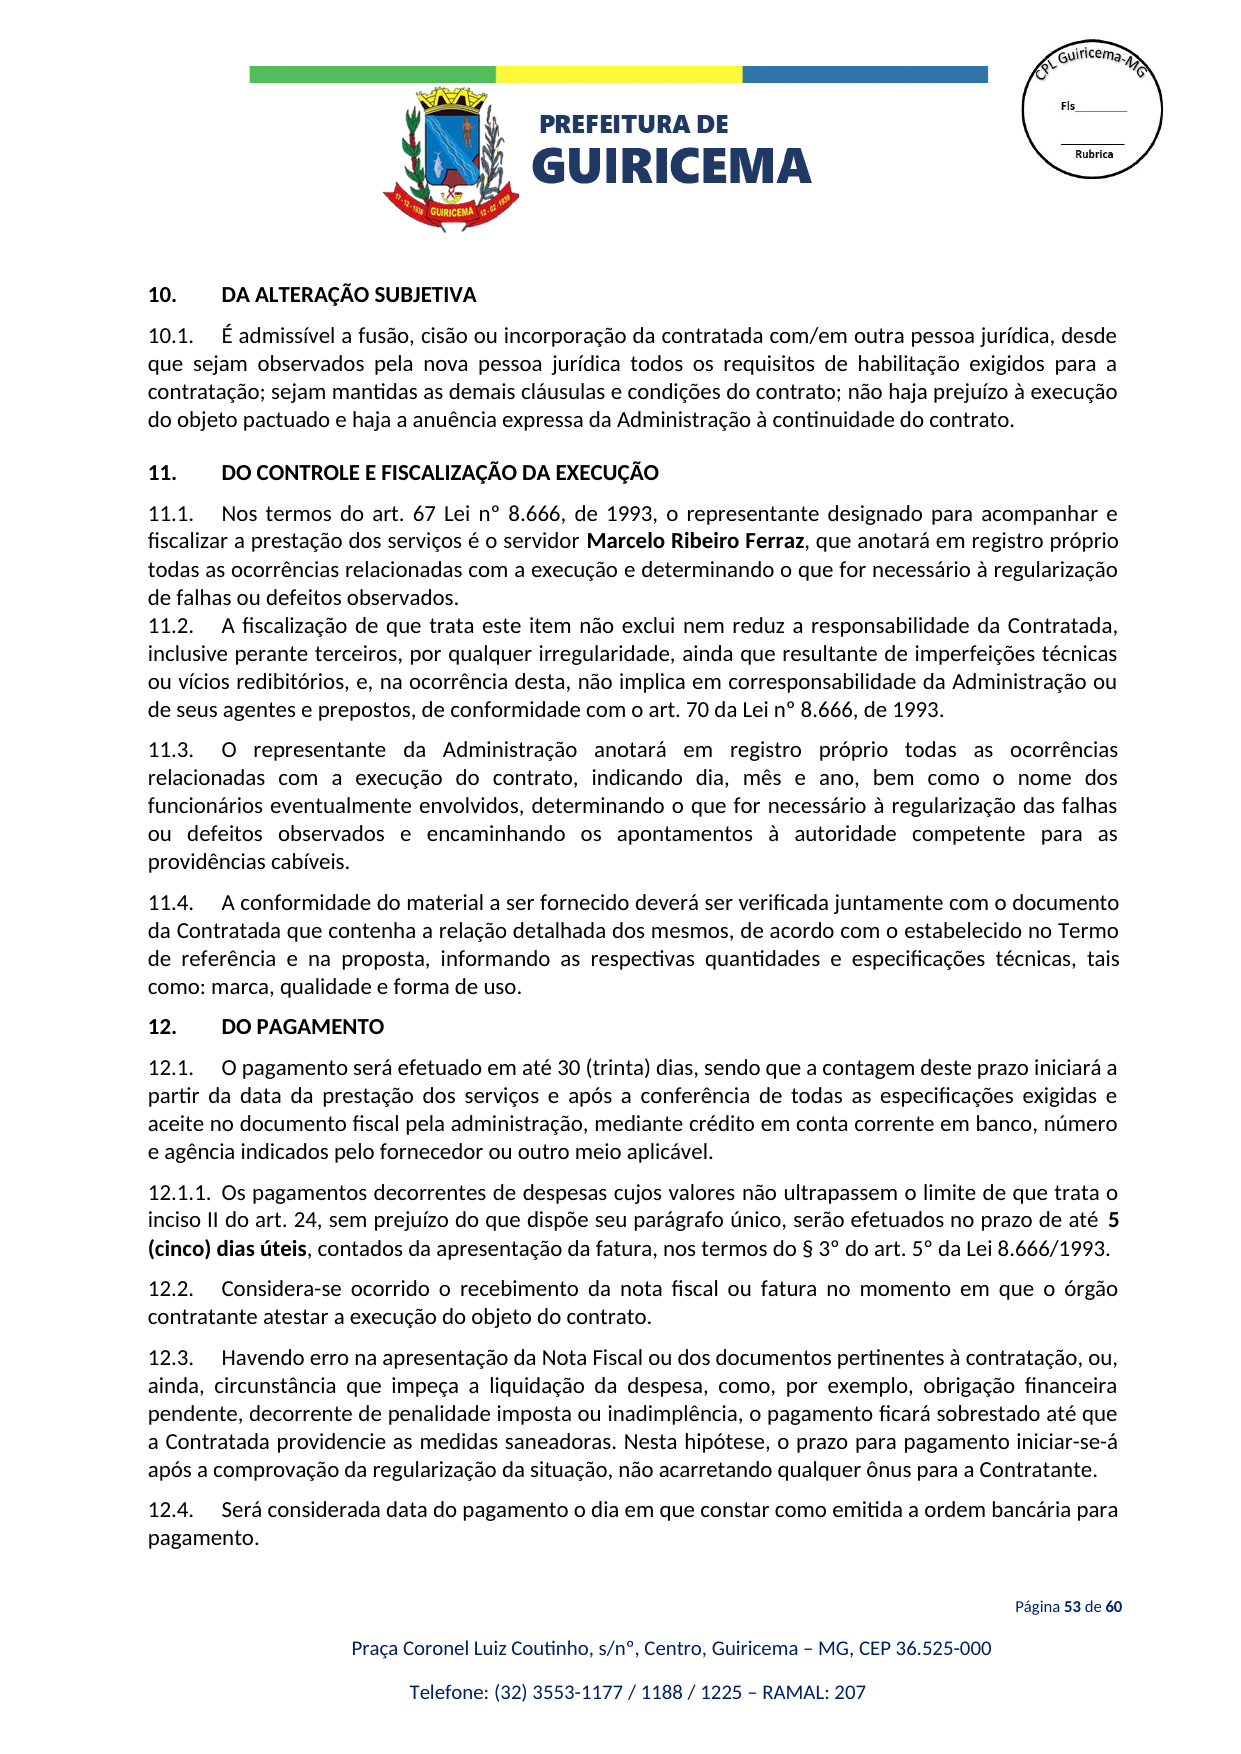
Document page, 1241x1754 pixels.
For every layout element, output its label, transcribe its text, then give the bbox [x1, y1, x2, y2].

list O pagamento será efetuado em até 30 (trinta) dias, sendo que a contagem deste prazo iniciará a partir da data da prestação dos serviços e após a conferência de todas as especificações exigidas e aceite no documento fiscal pela administração, mediante crédito em conta corrente em banco, número e agência indicados pelo fornecedor ou outro meio aplicável. [148, 1053, 1119, 1165]
list Havendo erro na apresentação da Nota Fiscal ou dos documentos pertinentes à contratação, ou, ainda, circunstância que impeça a liquidação da despesa, como, por exemplo, obrigação financeira pendente, decorrente de penalidade imposta ou inadimplência, o pagamento ficará sobrestado até que a Contratada providencie as medidas saneadoras. Nesta hipótese, o prazo para pagamento iniciar-se-á após a comprovação da regularização da situação, não acarretando qualquer ônus para a Contratante. [148, 1343, 1119, 1483]
subtitle DO PAGAMENTO [148, 1012, 1122, 1041]
list A conformidade do material a ser fornecido deverá ser verificada juntamente com o documento da Contratada que contenha a relação detalhada dos mesmos, de acordo com o estabelecido no Termo de referência e na proposta, informando as respectivas quantidades e especificações técnicas, tais como: marca, qualidade e forma de uso. [148, 888, 1122, 1000]
list Será considerada data do pagamento o dia em que constar como emitida a ordem bancária para pagamento. [148, 1495, 1119, 1551]
list A fiscalização de que trata este item não exclui nem reduz a responsabilidade da Contratada, inclusive perante terceiros, por qualquer irregularidade, ainda que resultante de imperfeições técnicas ou vícios redibitórios, e, na ocorrência desta, não implica em corresponsabilidade da Administração ou de seus agentes e prepostos, de conformidade com o art. 70 da Lei nº 8.666, de 1993. [148, 611, 1119, 723]
picture [1021, 39, 1163, 179]
subtitle DO CONTROLE E FISCALIZAÇÃO DA EXECUÇÃO [148, 458, 1122, 486]
subtitle DA ALTERAÇÃO SUBJETIVA [148, 281, 1122, 308]
list Nos termos do art. 67 Lei nº 8.666, de 1993, o representante designado para acompanhar e fiscalizar a prestação dos serviços é o servidor Marcelo Ribeiro Ferraz, que anotará em registro próprio todas as ocorrências relacionadas com a execução e determinando o que for necessário à regularização de falhas ou defeitos observados. [148, 499, 1119, 611]
list O representante da Administração anotará em registro próprio todas as ocorrências relacionadas com a execução do contrato, indicando dia, mês e ano, bem como o nome dos funcionários eventualmente envolvidos, determinando o que for necessário à regularização das falhas ou defeitos observados e encaminhando os apontamentos à autoridade competente para as providências cabíveis. [148, 735, 1119, 875]
list Considera-se ocorrido o recebimento da nota fiscal ou fatura no momento em que o órgão contratante atestar a execução do objeto do contrato. [148, 1274, 1119, 1330]
list É admissível a fusão, cisão ou incorporação da contratada com/em outra pessoa jurídica, desde que sejam observados pela nova pessoa jurídica todos os requisitos de habilitação exigidos para a contratação; sejam mantidas as demais cláusulas e condições do contrato; não haja prejuízo à execução do objeto pactuado e haja a anuência expressa da Administração à continuidade do contrato. [148, 321, 1119, 433]
list Os pagamentos decorrentes de despesas cujos valores não ultrapassem o limite de que trata o inciso II do art. 24, sem prejuízo do que dispõe seu parágrafo único, serão efetuados no prazo de até 5 (cinco) dias úteis, contados da apresentação da fatura, nos termos do § 3º do art. 5º da Lei 8.666/1993. [148, 1178, 1119, 1262]
